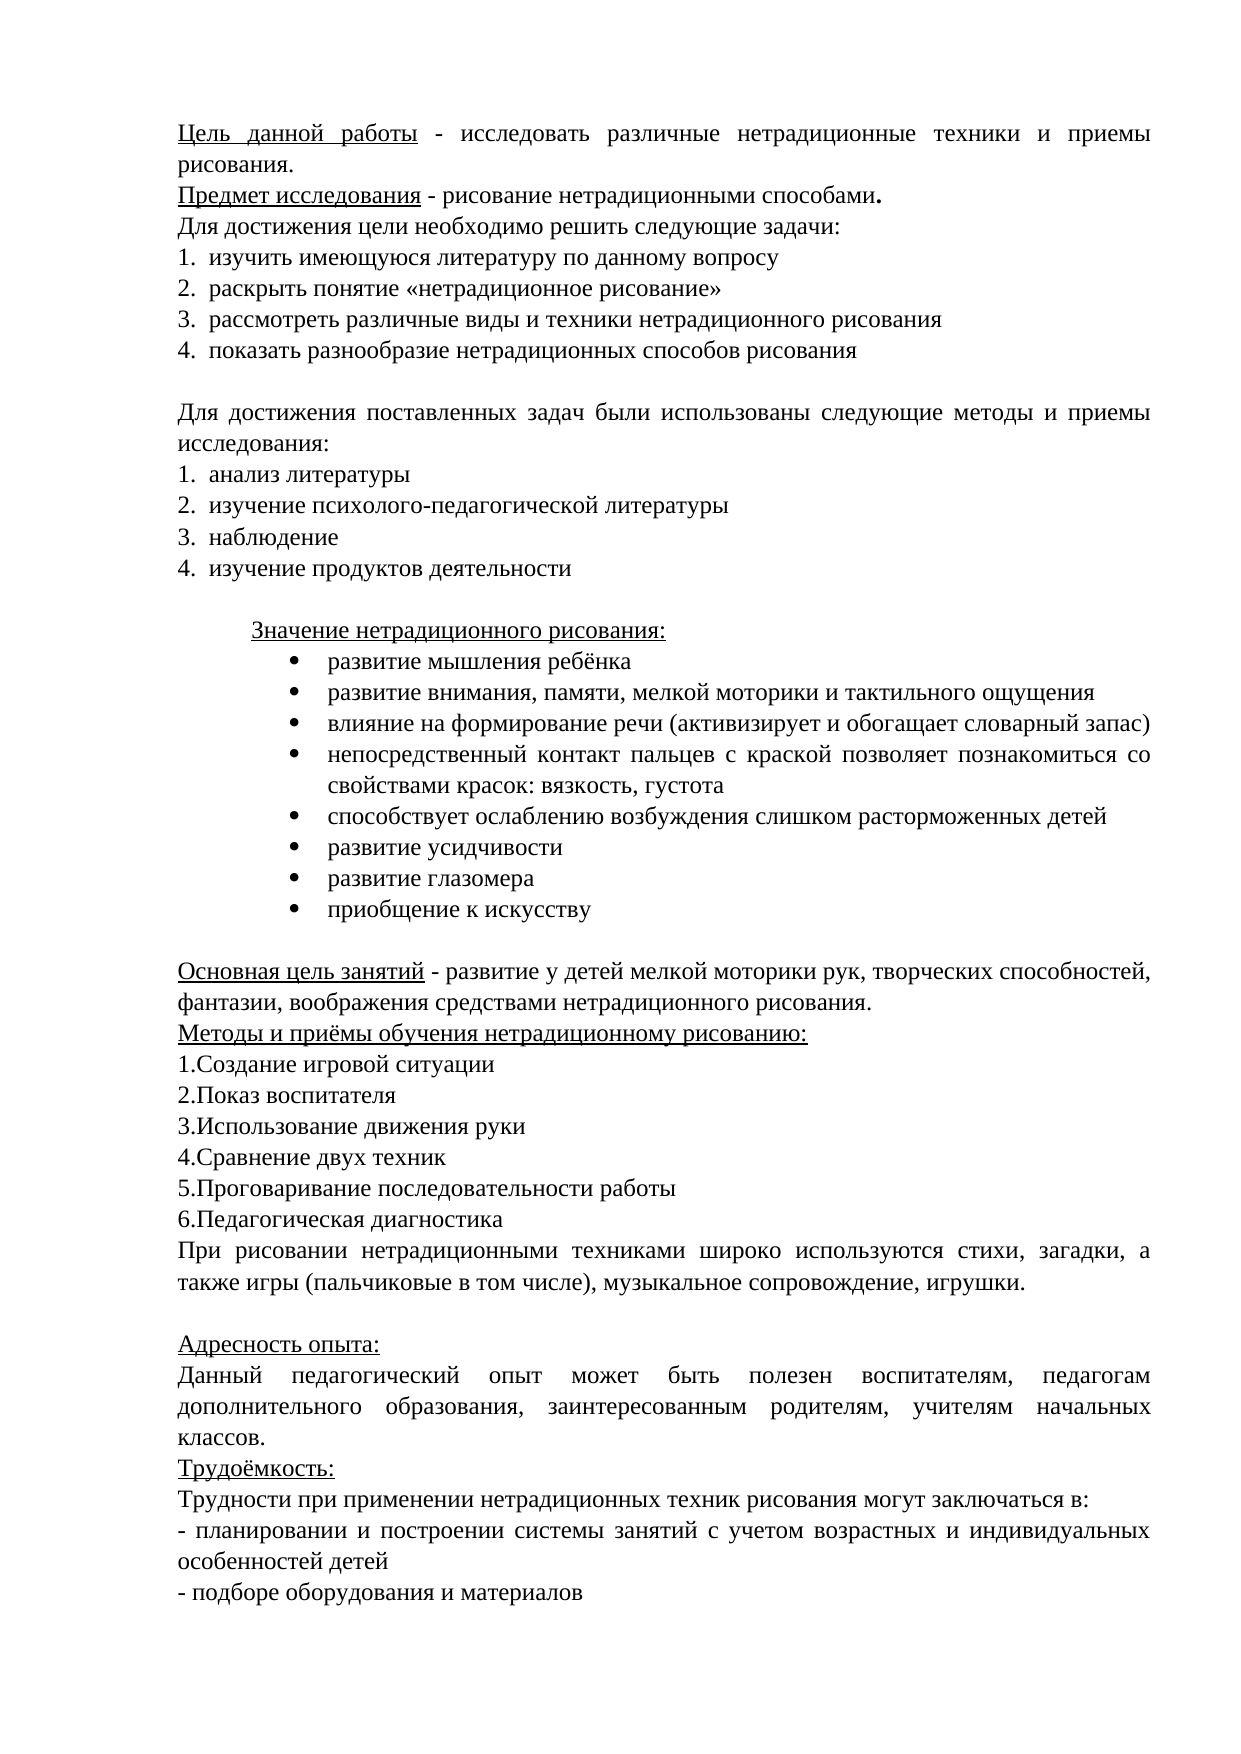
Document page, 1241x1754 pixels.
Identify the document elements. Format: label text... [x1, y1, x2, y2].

text 1.Создание игровой ситуации [177, 1049, 1152, 1078]
list развитие внимания, памяти, мелкой моторики и тактильного ощущения [290, 677, 1152, 706]
text 1. анализ литературы [177, 459, 1152, 488]
text Цель данной работы - исследовать различные нетрадиционные техники и приемы рисования. [177, 118, 1152, 178]
list влияние на формирование речи (активизирует и обогащает словарный запас) [290, 708, 1152, 737]
text Для достижения цели необходимо решить следующие задачи: [177, 211, 1152, 240]
text Данный педагогический опыт может быть полезен воспитателям, педагогам дополнительного образования, заинтересованным родителям, учителям начальных классов. [177, 1360, 1152, 1451]
text Для достижения поставленных задач были использованы следующие методы и приемы исследования: [177, 397, 1152, 457]
text Основная цель занятий - развитие у детей мелкой моторики рук, творческих способностей, фантазии, воображения средствами нетрадиционного рисования. [177, 956, 1152, 1016]
text 3.Использование движения руки [177, 1111, 1152, 1140]
list непосредственный контакт пальцев с краской позволяет познакомиться со свойствами красок: вязкость, густота [290, 739, 1152, 799]
text 2. изучение психолого-педагогической литературы [177, 491, 1152, 519]
list приобщение к искусству [290, 894, 1152, 923]
text Адресность опыта: [177, 1329, 1152, 1357]
list развитие мышления ребёнка [290, 646, 1152, 674]
text 2. раскрыть понятие «нетрадиционное рисование» [177, 273, 1152, 302]
text Трудоёмкость: [177, 1453, 1152, 1482]
text 2.Показ воспитателя [177, 1080, 1152, 1109]
text - планировании и построении системы занятий с учетом возрастных и индивидуальных особенностей детей [177, 1515, 1152, 1575]
text 6.Педагогическая диагностика [177, 1204, 1152, 1233]
list развитие усидчивости [290, 832, 1152, 861]
text При рисовании нетрадиционными техниками широко используются стихи, загадки, а также игры (пальчиковые в том числе), музыкальное сопровождение, игрушки. [177, 1236, 1152, 1295]
text 3. рассмотреть различные виды и техники нетрадиционного рисования [177, 304, 1152, 333]
text 5.Проговаривание последовательности работы [177, 1173, 1152, 1202]
text 1. изучить имеющуюся литературу по данному вопросу [177, 242, 1152, 271]
text 4.Сравнение двух техник [177, 1142, 1152, 1171]
text Предмет исследования - рисование нетрадиционными способами. [177, 180, 1152, 209]
text Методы и приёмы обучения нетрадиционному рисованию: [177, 1018, 1152, 1047]
text 4. изучение продуктов деятельности [177, 553, 1152, 581]
list способствует ослаблению возбуждения слишком расторможенных детей [290, 801, 1152, 830]
text Значение нетрадиционного рисования: [177, 615, 1152, 643]
text Трудности при применении нетрадиционных техник рисования могут заключаться в: [177, 1484, 1152, 1513]
text - подборе оборудования и материалов [177, 1577, 1152, 1606]
text 3. наблюдение [177, 522, 1152, 550]
text 4. показать разнообразие нетрадиционных способов рисования [177, 335, 1152, 364]
list развитие глазомера [290, 863, 1152, 892]
